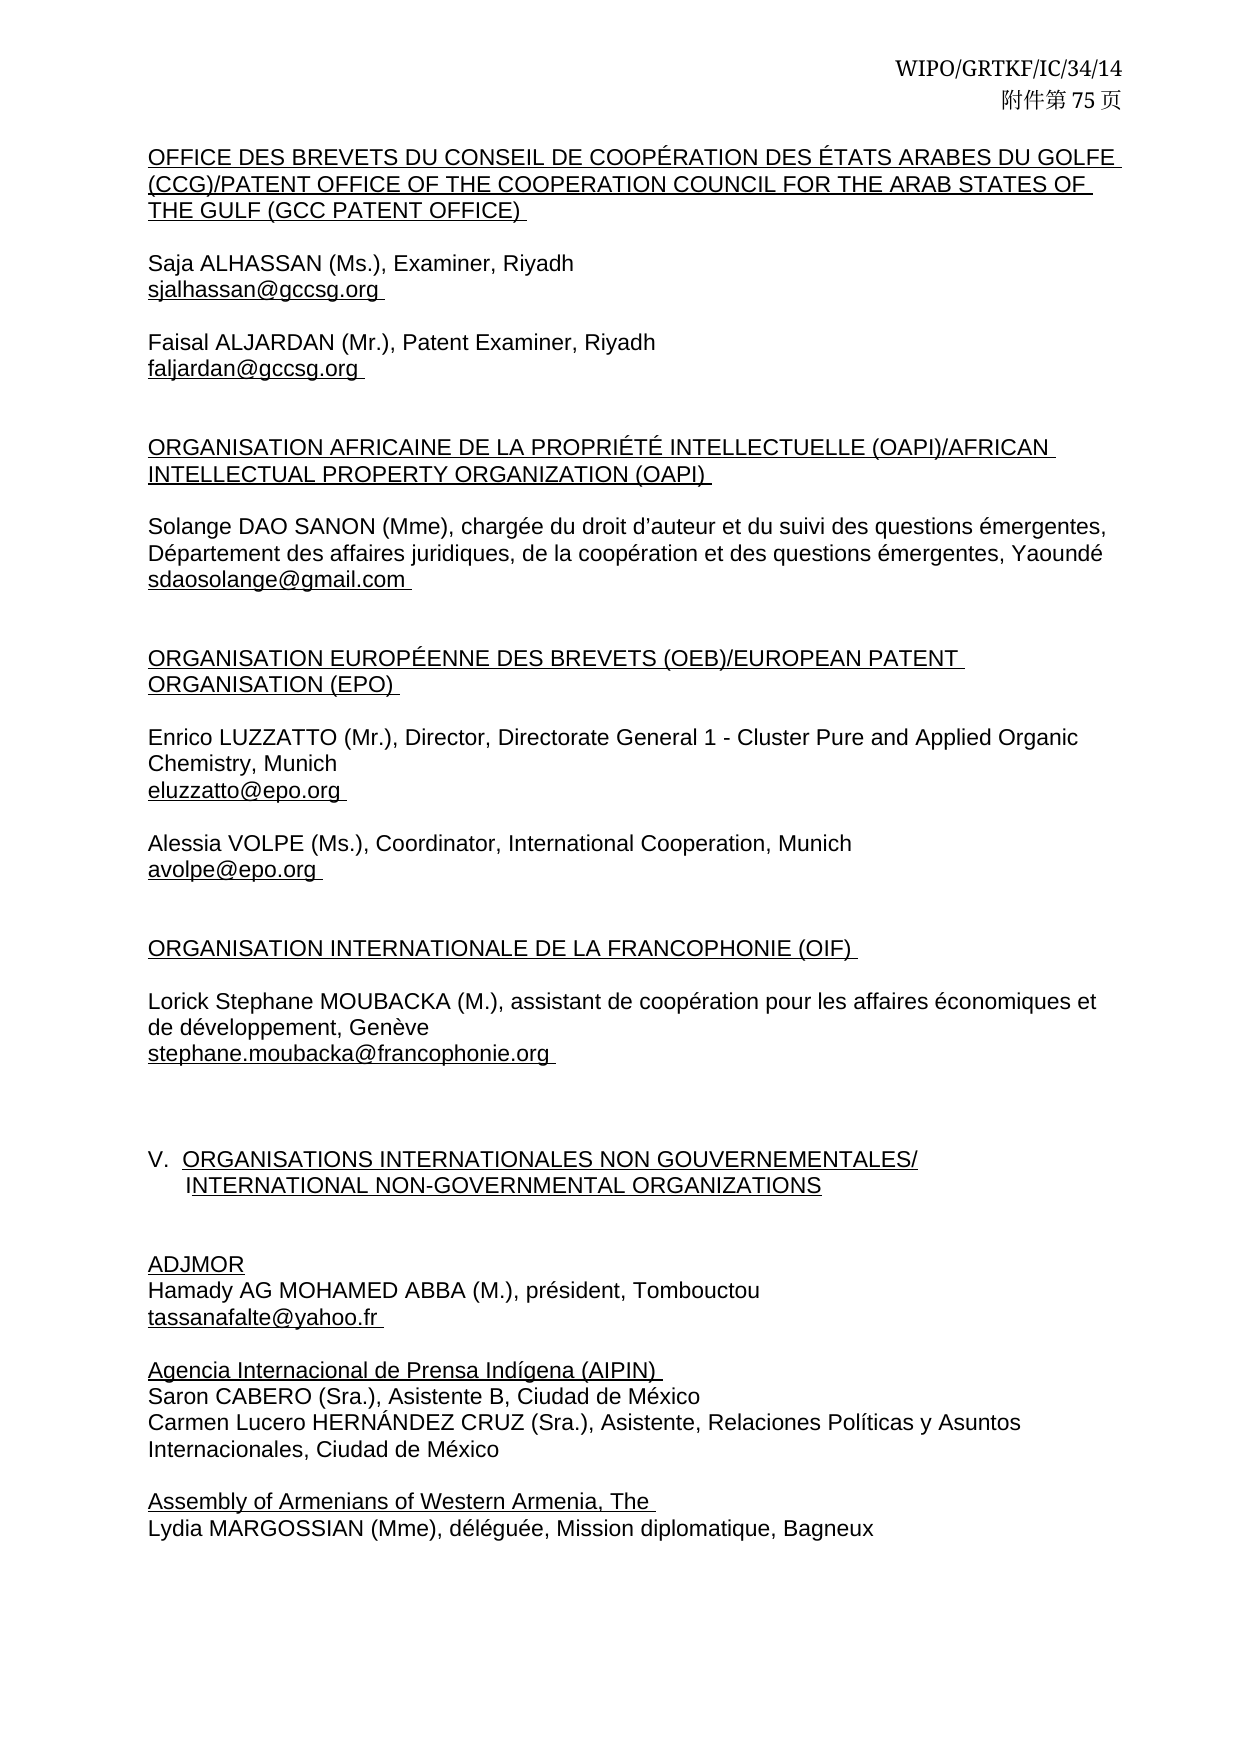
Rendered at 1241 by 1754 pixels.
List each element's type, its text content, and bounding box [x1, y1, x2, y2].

text Alessia VOLPE (Ms.), Coordinator, International Cooperation, Munich [148, 829, 1122, 856]
text Solange DAO SANON (Mme), chargée du droit d’auteur et du suivi des questions émergentes, Département des affaires juridiques, de la coopération et des questions émergentes, Yaoundé [148, 513, 1122, 566]
text avolpe@epo.org [148, 856, 1122, 882]
text Lydia MARGOSSIAN (Mme), déléguée, Mission diplomatique, Bagneux [148, 1515, 1122, 1541]
text ADJMOR [148, 1251, 1122, 1277]
text Agencia Internacional de Prensa Indígena (AIPIN) [148, 1357, 1122, 1383]
text V. Organisations internationales non Gouvernementales/ International Non-Governmental Organizations [148, 1146, 1122, 1198]
text faljardan@gccsg.org [148, 355, 1122, 381]
text Hamady AG MOHAMED ABBA (M.), président, Tombouctou [148, 1277, 1122, 1304]
text sjalhassan@gccsg.org [148, 276, 1122, 302]
text Saron CABERO (Sra.), Asistente B, Ciudad de México [148, 1383, 1122, 1409]
text eluzzatto@epo.org [148, 777, 1122, 803]
text ORGANISATION EUROPÉENNE DES BREVETS (OEB)/EUROPEAN PATENT ORGANISATION (EPO) [148, 645, 1122, 698]
text stephane.moubacka@francophonie.org [148, 1040, 1122, 1067]
text Lorick Stephane MOUBACKA (M.), assistant de coopération pour les affaires économiques et de développement, Genève [148, 988, 1122, 1040]
text Saja ALHASSAN (Ms.), Examiner, Riyadh [148, 250, 1122, 276]
text Enrico LUZZATTO (Mr.), Director, Directorate General 1 - Cluster Pure and Applied Organic Chemistry, Munich [148, 724, 1122, 777]
text sdaosolange@gmail.com [148, 566, 1122, 592]
text ORGANISATION INTERNATIONALE DE LA FRANCOPHONIE (OIF) [148, 935, 1122, 961]
text tassanafalte@yahoo.fr [148, 1304, 1122, 1330]
text Carmen Lucero HERNÁNDEZ CRUZ (Sra.), Asistente, Relaciones Políticas y Asuntos Internacionales, Ciudad de México [148, 1409, 1122, 1462]
text Faisal ALJARDAN (Mr.), Patent Examiner, Riyadh [148, 329, 1122, 355]
text OFFICE DES BREVETS DU CONSEIL DE COOPÉRATION DES ÉTATS ARABES DU GOLFE (CCG)/PATENT OFFICE OF THE COOPERATION COUNCIL FOR THE ARAB STATES OF THE GULF (GCC PATENT OFFICE) [148, 168, 1122, 223]
text ORGANISATION AFRICAINE DE LA PROPRIÉTÉ INTELLECTUELLE (OAPI)/AFRICAN INTELLECTUAL PROPERTY ORGANIZATION (OAPI) [148, 434, 1122, 487]
text OFFICE DES BREVETS DU CONSEIL DE COOPÉRATION DES ÉTATS ARABES DU GOLFE (CCG)/PATENT OFFICE OF THE COOPERATION COUNCIL FOR THE ARAB STATES OF THE GULF (GCC PATENT OFFICE) [148, 144, 1122, 167]
text Assembly of Armenians of Western Armenia, The [148, 1488, 1122, 1515]
